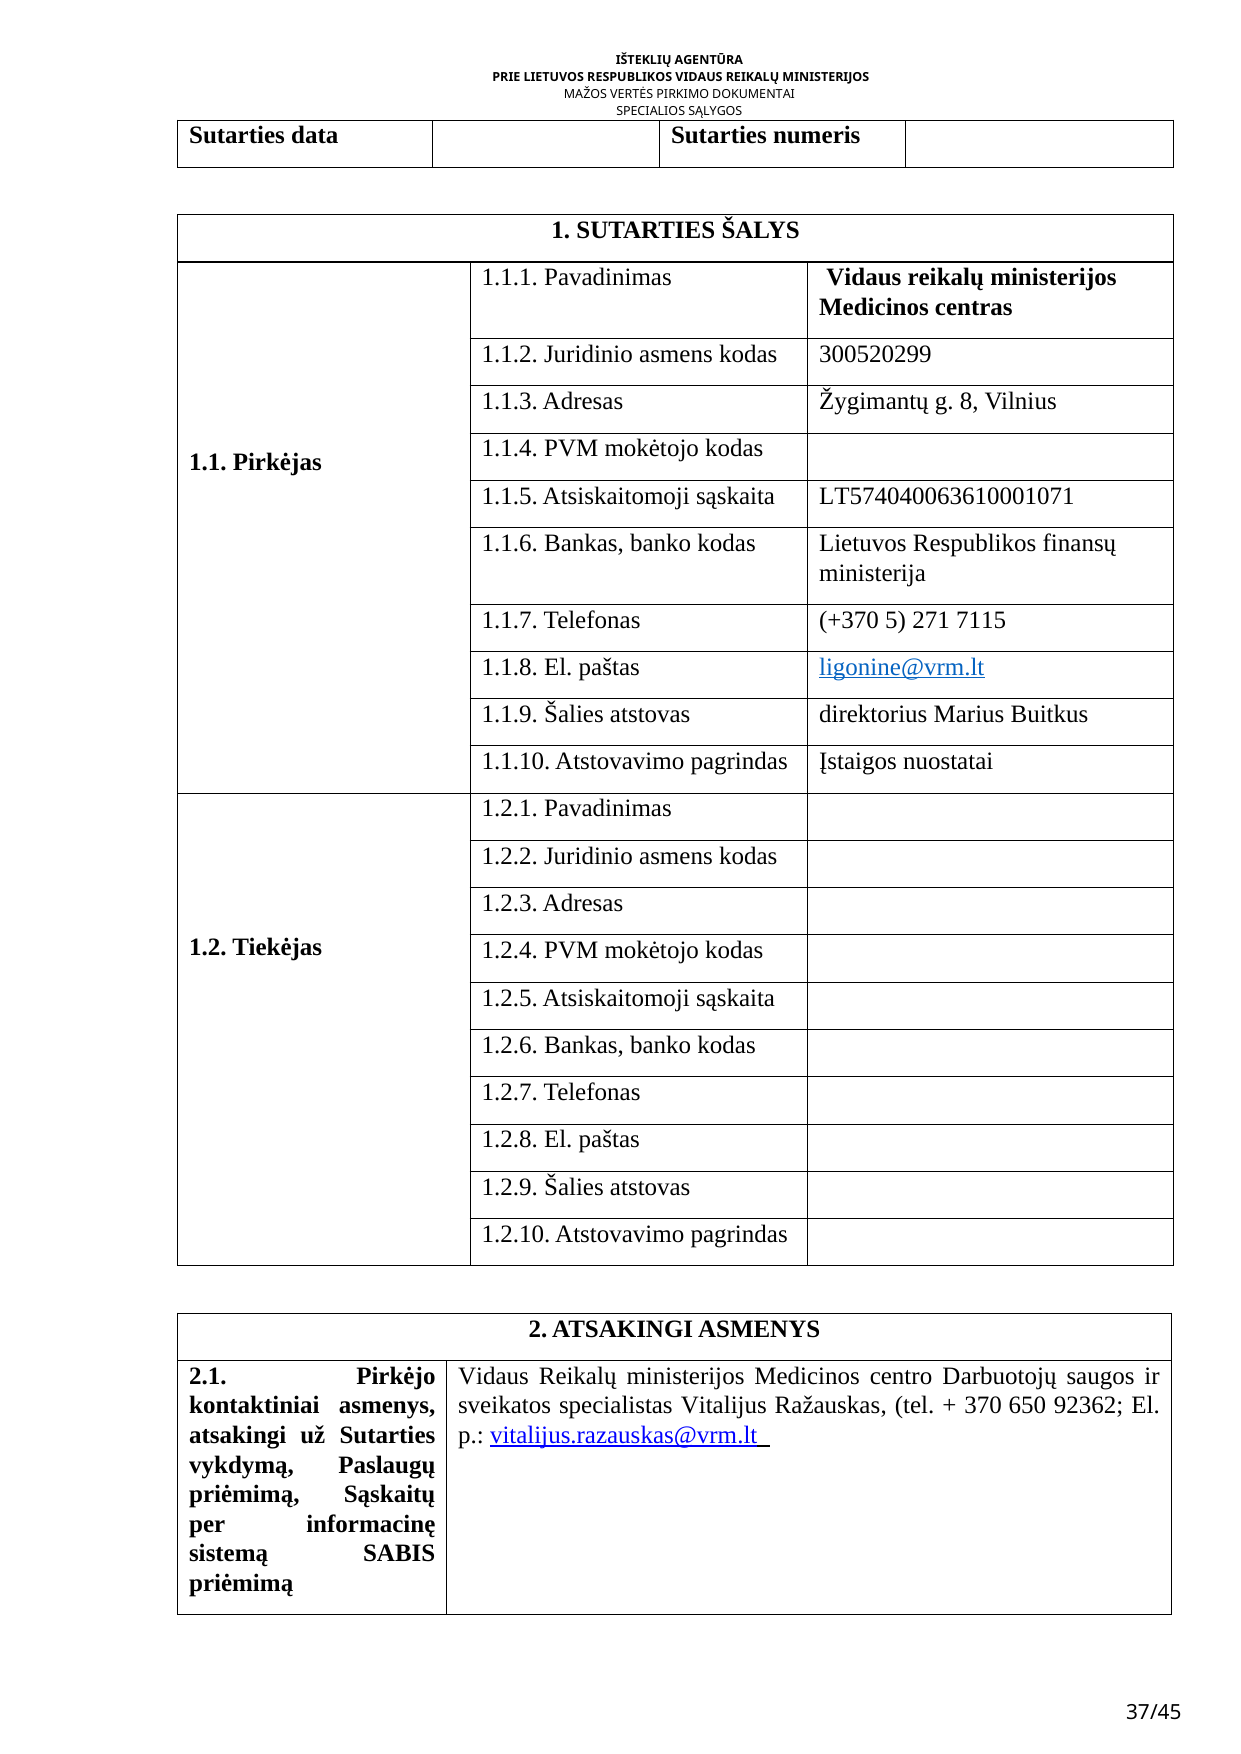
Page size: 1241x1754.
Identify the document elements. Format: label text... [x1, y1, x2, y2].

table_cell 1.2. Tiekėjas [178, 794, 470, 1265]
table_cell 1.1.3. Adresas [471, 386, 807, 432]
table_cell [808, 794, 1173, 840]
table_cell 1.1.8. El. paštas [471, 652, 807, 698]
table_cell 1.2.4. PVM mokėtojo kodas [471, 935, 807, 982]
table_header 2. ATSAKINGI ASMENYS [178, 1314, 1171, 1360]
table_cell 1.2.6. Bankas, banko kodas [471, 1030, 807, 1076]
table_cell 1.1.2. Juridinio asmens kodas [471, 339, 807, 385]
table_cell (+370 5) 271 7115 [808, 605, 1173, 651]
table_cell [808, 1125, 1173, 1171]
table_cell 1.1.5. Atsiskaitomoji sąskaita [471, 481, 807, 527]
table_cell [906, 121, 1173, 167]
table_cell [808, 434, 1173, 480]
table_cell 1.1.6. Bankas, banko kodas [471, 528, 807, 604]
table_cell ligonine@vrm.lt [808, 652, 1173, 698]
table_cell direktorius Marius Buitkus [808, 699, 1173, 745]
table_cell 1.2.2. Juridinio asmens kodas [471, 841, 807, 887]
table_cell Vidaus Reikalų ministerijos Medicinos centro Darbuotojų saugos ir sveikatos specialistas Vitalijus Ražauskas, (tel. + 370 650 92362; El. p.: vitalijus.razauskas@vrm.lt [447, 1361, 1171, 1614]
table_header 1. SUTARTIES ŠALYS [178, 215, 1173, 261]
table_cell 1.1.1. Pavadinimas [471, 263, 807, 338]
table_cell 1.2.3. Adresas [471, 888, 807, 934]
table_cell LT574040063610001071 [808, 481, 1173, 527]
table_cell Įstaigos nuostatai [808, 746, 1173, 792]
table_cell Lietuvos Respublikos finansų ministerija [808, 528, 1173, 604]
table_cell [808, 1030, 1173, 1076]
table_cell [808, 935, 1173, 982]
table_cell Sutarties data [178, 121, 432, 167]
table_cell [808, 888, 1173, 934]
table_cell 1.2.7. Telefonas [471, 1077, 807, 1123]
table_cell [808, 983, 1173, 1029]
table_cell [808, 841, 1173, 887]
table_cell 1.2.8. El. paštas [471, 1125, 807, 1171]
table_cell 2.1. Pirkėjo kontaktiniai asmenys, atsakingi už Sutarties vykdymą, Paslaugų priėmimą, Sąskaitų per informacinę sistemą SABIS priėmimą [178, 1361, 446, 1614]
table_cell 1.1.10. Atstovavimo pagrindas [471, 746, 807, 792]
table_cell Vidaus reikalų ministerijos Medicinos centras [808, 263, 1173, 338]
table_cell [808, 1172, 1173, 1218]
table_cell 1.1.9. Šalies atstovas [471, 699, 807, 745]
table_cell [808, 1219, 1173, 1265]
table_cell 300520299 [808, 339, 1173, 385]
table_cell [433, 121, 659, 167]
table_cell 1.2.5. Atsiskaitomoji sąskaita [471, 983, 807, 1029]
table_cell 1.1. Pirkėjas [178, 263, 470, 792]
table_cell 1.2.1. Pavadinimas [471, 794, 807, 840]
table_cell [808, 1077, 1173, 1123]
table_cell 1.1.4. PVM mokėtojo kodas [471, 434, 807, 480]
table_cell 1.2.9. Šalies atstovas [471, 1172, 807, 1218]
table_cell 1.1.7. Telefonas [471, 605, 807, 651]
table_cell 1.2.10. Atstovavimo pagrindas [471, 1219, 807, 1265]
table_cell Sutarties numeris [660, 121, 905, 167]
table_cell Žygimantų g. 8, Vilnius [808, 386, 1173, 432]
